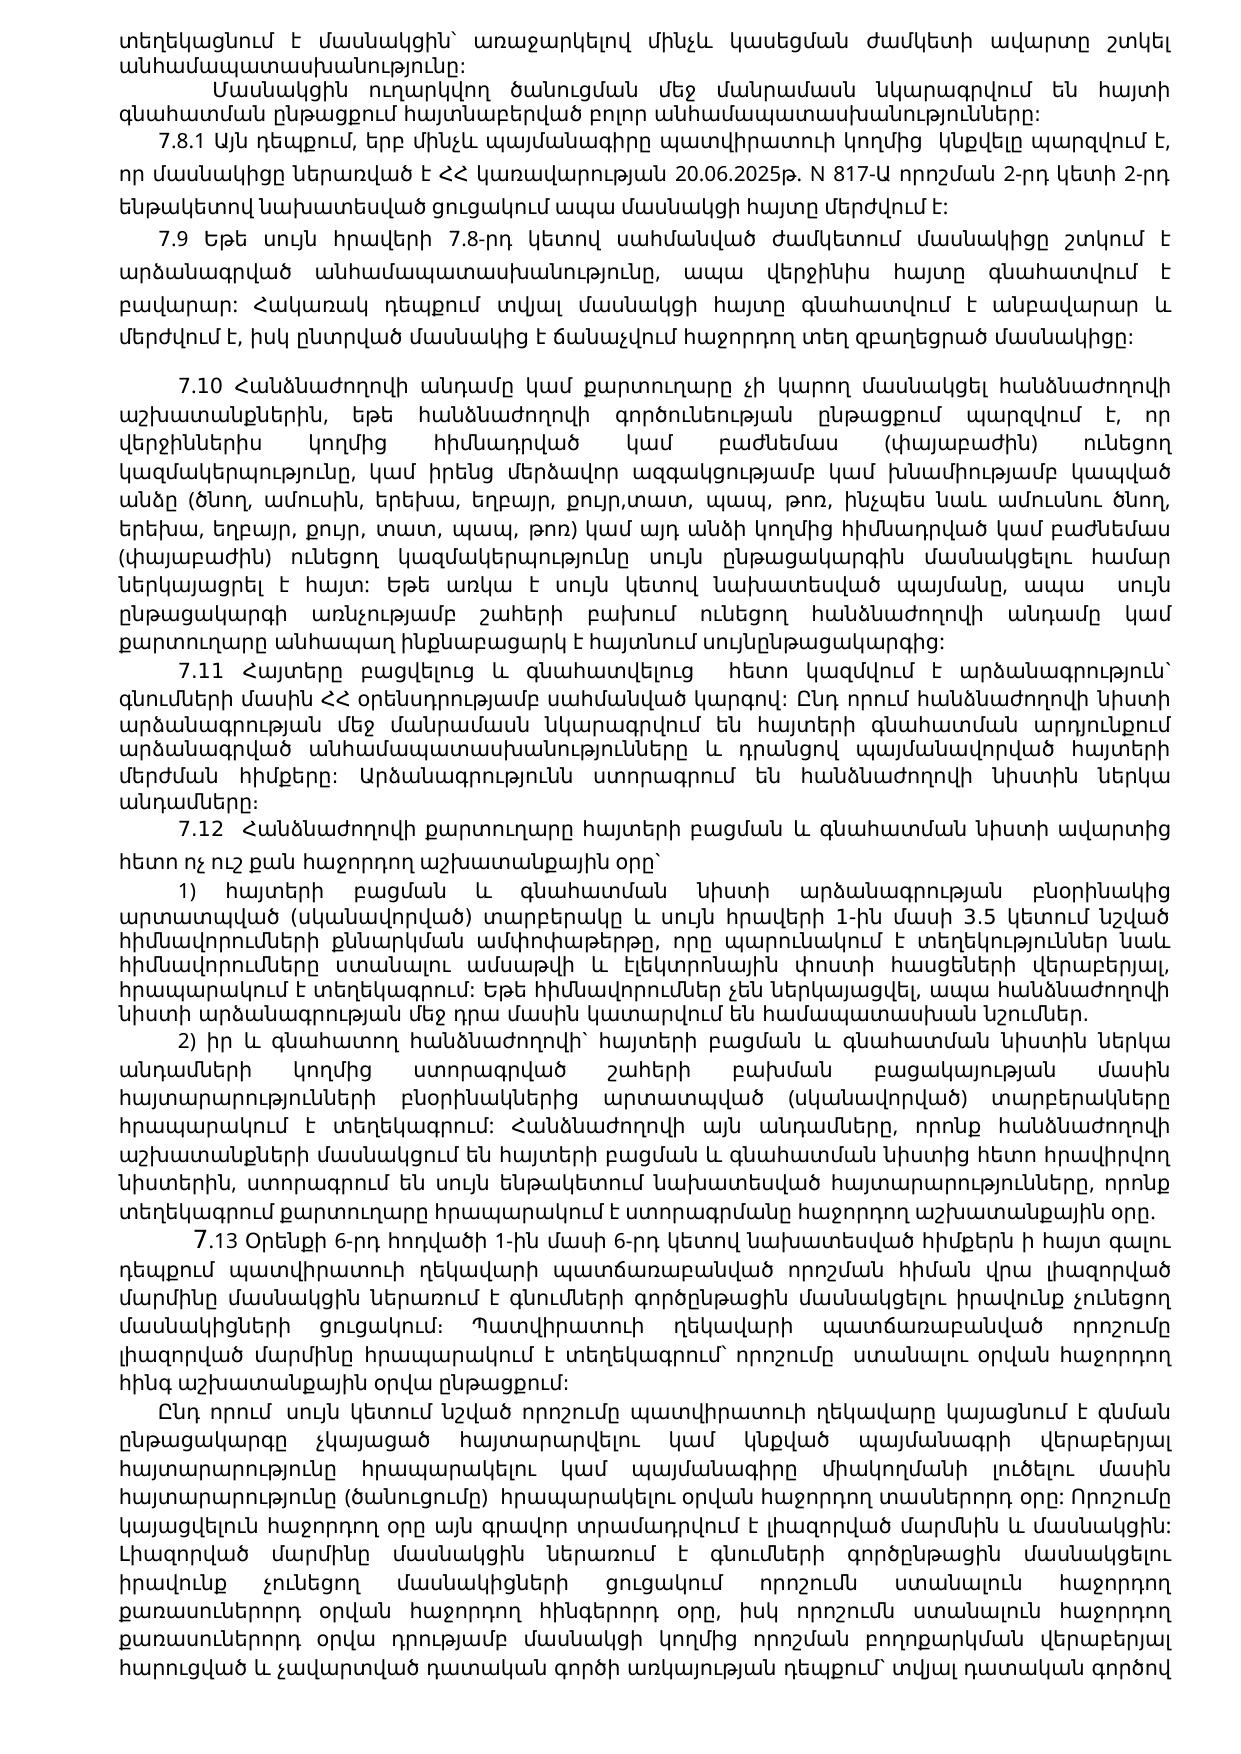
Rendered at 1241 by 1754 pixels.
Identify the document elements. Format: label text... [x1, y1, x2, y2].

text Մասնակցին ուղարկվող ծանուցման մեջ մանրամասն նկարագրվում են հայտի գնահատման ընթացքում հայտնաբերված բոլոր անհամապատասխանությունները: [118, 78, 1171, 127]
text 7.8.1 Այն դեպքում, երբ մինչև պայմանագիրը պատվիրատուի կողմից կնքվելը պարզվում է, որ մասնակիցը ներառված է ՀՀ կառավարության 20.06.2025թ. N 817-Ա որոշման 2-րդ կետի 2-րդ ենթակետով նախատեսված ցուցակում ապա մասնակցի հայտը մերժվում է: [118, 127, 1171, 220]
text 7.11 Հայտերը բացվելուց և գնահատվելուց հետո կազմվում է արձանագրություն` գնումների մասին ՀՀ օրենսդրությամբ սահմանված կարգով: Ընդ որում հանձնաժողովի նիստի արձանագրության մեջ մանրամասն նկարագրվում են հայտերի գնահատման արդյունքում արձանագրված անհամապատասխանությունները և դրանցով պայմանավորված հայտերի մերժման հիմքերը: Արձանագրությունն ստորագրում են հանձնաժողովի նիստին ներկա անդամները։ [118, 656, 1171, 814]
text 7.13 Օրենքի 6-րդ հոդվածի 1-ին մասի 6-րդ կետով նախատեսված հիմքերն ի հայտ գալու դեպքում պատվիրատուի ղեկավարի պատճառաբանված որոշման հիման վրա լիազորված մարմինը մասնակցին ներառում է գնումների գործընթացին մասնակցելու իրավունք չունեցող մասնակիցների ցուցակում։ Պատվիրատուի ղեկավարի պատճառաբանված որոշումը լիազորված մարմինը հրապարակում է տեղեկագրում՝ որոշումը ստանալու օրվան հաջորդող հինգ աշխատանքային օրվա ընթացքում: [118, 1225, 1171, 1397]
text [118, 29, 1171, 78]
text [118, 1397, 1171, 1681]
text 7.10 Հանձնաժողովի անդամը կամ քարտուղարը չի կարող մասնակցել հանձնաժողովի աշխատանքներին, եթե հանձնաժողովի գործունեության ընթացքում պարզվում է, որ վերջիններիս կողմից հիմնադրված կամ բաժնեմաս (փայաբաժին) ունեցող կազմակերպությունը, կամ իրենց մերձավոր ազգակցությամբ կամ խնամիությամբ կապված անձը (ծնող, ամուսին, երեխա, եղբայր, քույր,տատ, պապ, թոռ, ինչպես նաև ամուսնու ծնող, երեխա, եղբայր, քույր, տատ, պապ, թոռ) կամ այդ անձի կողմից հիմնադրված կամ բաժնեմաս (փայաբաժին) ունեցող կազմակերպությունը սույն ընթացակարգին մասնակցելու համար ներկայացրել է հայտ: Եթե առկա է սույն կետով նախատեսված պայմանը, ապա սույն ընթացակարգի առնչությամբ շահերի բախում ունեցող հանձնաժողովի անդամը կամ քարտուղարը անհապաղ ինքնաբացարկ է հայտնում սույնընթացակարգից: [118, 372, 1171, 656]
text 7.9 Եթե սույն հրավերի 7.8-րդ կետով սահմանված ժամկետում մասնակիցը շտկում է արձանագրված անհամապատասխանությունը, ապա վերջինիս հայտը գնահատվում է բավարար: Հակառակ դեպքում տվյալ մասնակցի հայտը գնահատվում է անբավարար և մերժվում է, իսկ ընտրված մասնակից է ճանաչվում հաջորդող տեղ զբաղեցրած մասնակիցը: [118, 224, 1171, 351]
text 1) հայտերի բացման և գնահատման նիստի արձանագրության բնօրինակից արտատպված (սկանավորված) տարբերակը և սույն հրավերի 1-ին մասի 3.5 կետում նշված հիմնավորումների քննարկման ամփոփաթերթը, որը պարունակում է տեղեկություններ նաև հիմնավորումները ստանալու ամսաթվի և էլեկտրոնային փոստի հասցեների վերաբերյալ, հրապարակում է տեղեկագրում: Եթե հիմնավորումներ չեն ներկայացվել, ապա հանձնաժողովի նիստի արձանագրության մեջ դրա մասին կատարվում են համապատասխան նշումներ. [118, 877, 1171, 1026]
text 2) իր և գնահատող հանձնաժողովի` հայտերի բացման և գնահատման նիստին ներկա անդամների կողմից ստորագրված շահերի բախման բացակայության մասին հայտարարությունների բնօրինակներից արտատպված (սկանավորված) տարբերակները հրապարակում է տեղեկագրում: Հանձնաժողովի այն անդամները, որոնք հանձնաժողովի աշխատանքների մասնակցում են հայտերի բացման և գնահատման նիստից հետո հրավիրվող նիստերին, ստորագրում են սույն ենթակետում նախատեսված հայտարարությունները, որոնք տեղեկագրում քարտուղարը հրապարակում է ստորագրմանը հաջորդող աշխատանքային օրը. [118, 1026, 1171, 1225]
text 7.12 Հանձնաժողովի քարտուղարը հայտերի բացման և գնահատման նիստի ավարտից հետո ոչ ուշ քան հաջորդող աշխատանքային օրը` [118, 814, 1171, 877]
